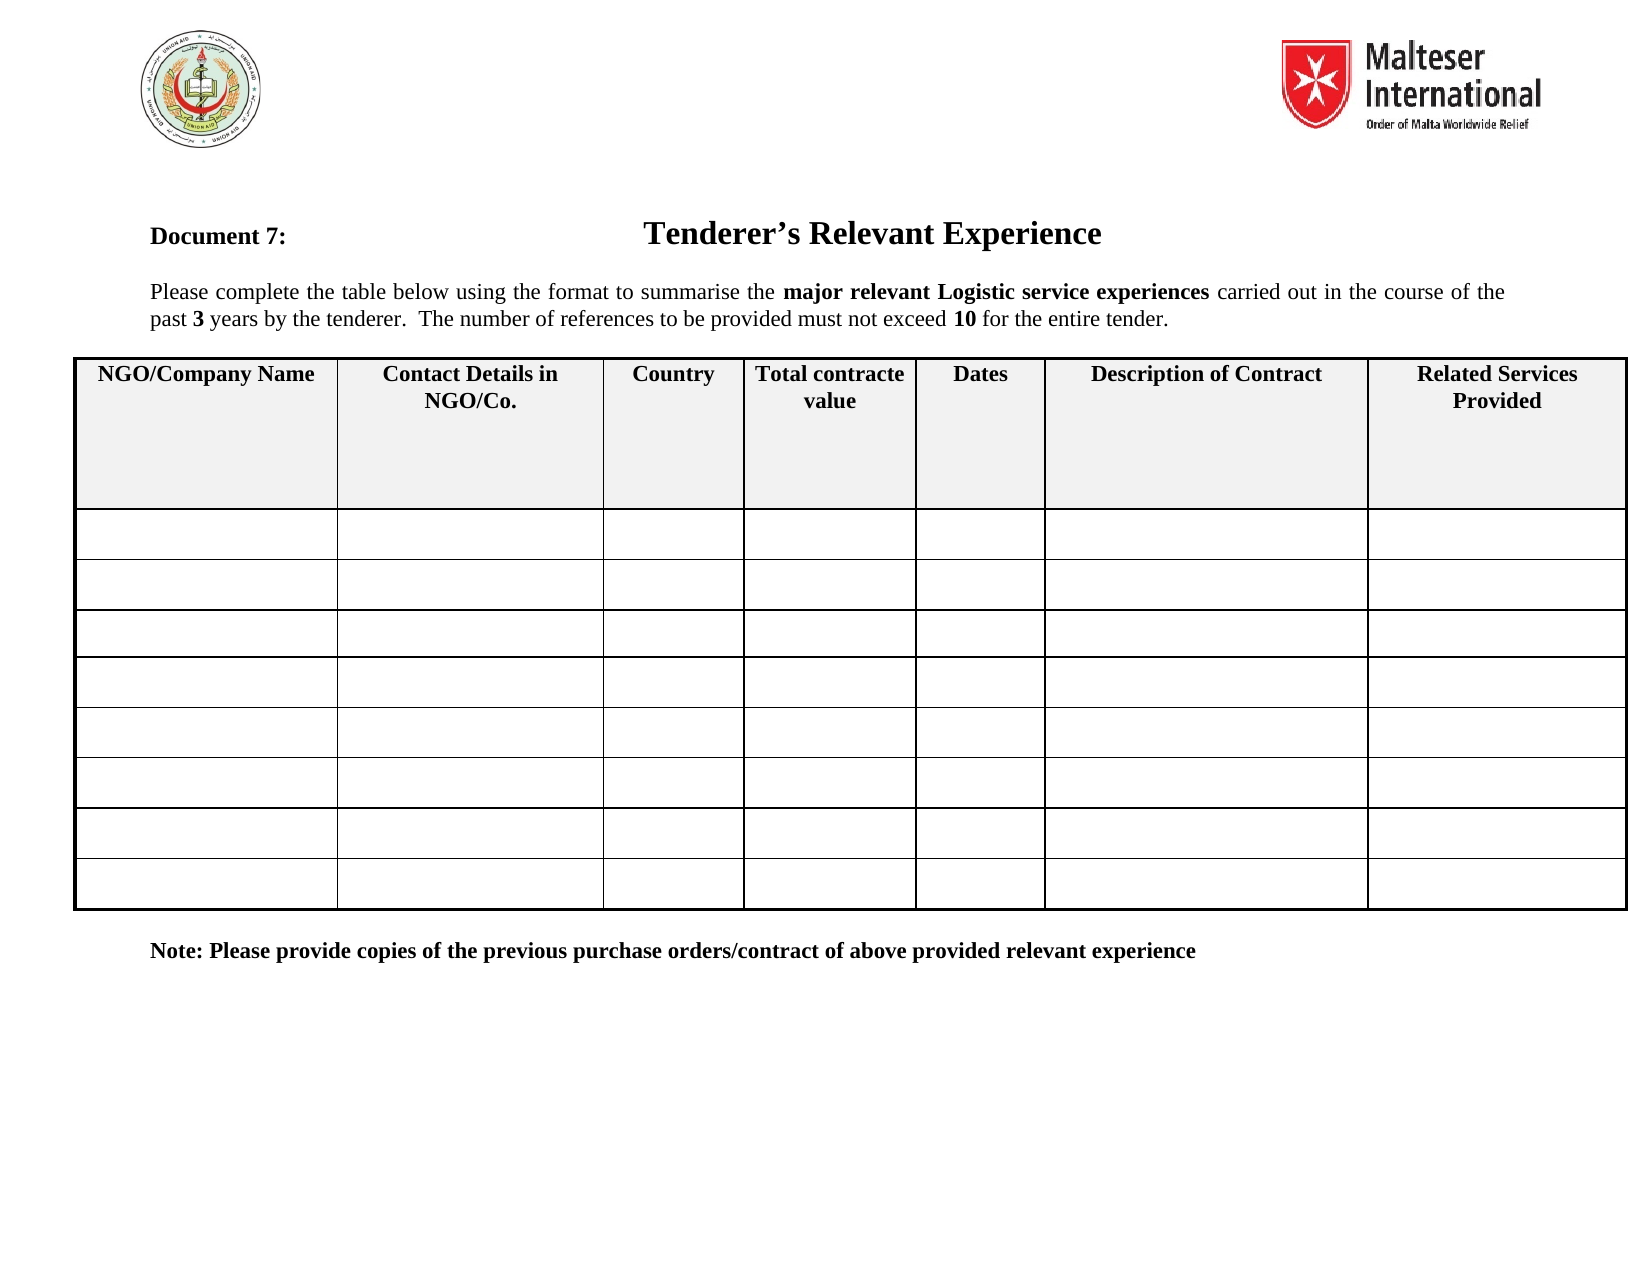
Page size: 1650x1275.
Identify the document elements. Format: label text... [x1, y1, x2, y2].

table_cell [745, 809, 915, 857]
table_header Country [604, 360, 743, 508]
table_header Contact Details in NGO/Co. [338, 360, 603, 508]
table_cell [604, 510, 743, 558]
table_cell [1046, 560, 1367, 609]
table_cell [745, 708, 915, 757]
picture [1281, 40, 1541, 129]
table_cell [77, 809, 337, 857]
table_cell [917, 708, 1044, 757]
table_cell [338, 758, 603, 807]
table_cell [338, 859, 603, 908]
table_cell [1369, 560, 1625, 609]
table_cell [917, 859, 1044, 908]
text Note: Please provide copies of the previous purchase orders/contract of above provided relevant experience [150, 937, 1500, 963]
table_header Dates [917, 360, 1044, 508]
table_cell [745, 758, 915, 807]
table_cell [604, 758, 743, 807]
table_header Total contracte value [745, 360, 915, 508]
table_cell [604, 708, 743, 757]
table_cell [1046, 809, 1367, 857]
table_header NGO/Company Name [77, 360, 337, 508]
table_cell [917, 510, 1044, 558]
table_cell [1046, 708, 1367, 757]
table_cell [1046, 658, 1367, 706]
table_cell [745, 859, 915, 908]
table_cell [917, 758, 1044, 807]
table_cell [77, 510, 337, 558]
table_cell [338, 560, 603, 609]
table_cell [917, 809, 1044, 857]
table_cell [917, 658, 1044, 706]
table_cell [77, 708, 337, 757]
table_header Description of Contract [1046, 360, 1367, 508]
table_cell [1369, 658, 1625, 706]
table_cell [1046, 510, 1367, 558]
table_cell [604, 611, 743, 656]
table_cell [338, 658, 603, 706]
table_cell [917, 611, 1044, 656]
table_cell [1369, 510, 1625, 558]
table_cell [338, 611, 603, 656]
table_cell [1046, 758, 1367, 807]
table_cell [1369, 611, 1625, 656]
table_cell [745, 658, 915, 706]
table_header Related Services Provided [1369, 360, 1625, 508]
table_cell [745, 560, 915, 609]
table_cell [917, 560, 1044, 609]
table_cell [604, 560, 743, 609]
table_cell [1369, 809, 1625, 857]
table_cell [77, 758, 337, 807]
table_cell [338, 510, 603, 558]
table_cell [1046, 611, 1367, 656]
table_cell [77, 658, 337, 706]
table_cell [745, 510, 915, 558]
table_cell [1369, 708, 1625, 757]
table_cell [1046, 859, 1367, 908]
table_cell [77, 859, 337, 908]
table_cell [1369, 758, 1625, 807]
table_cell [77, 611, 337, 656]
table_cell [338, 708, 603, 757]
text Please complete the table below using the format to summarise the major relevant Logistic service experiences carried out in the course of the past 3 years by the tenderer. The number of references to be provided must not exceed 10 for the entire tender. [150, 278, 1505, 331]
table_cell [338, 809, 603, 857]
picture [140, 30, 261, 148]
table_cell [77, 560, 337, 609]
table_cell [604, 859, 743, 908]
text Document 7: Tenderer’s Relevant Experience [150, 213, 1500, 252]
table_cell [604, 658, 743, 706]
table_cell [1369, 859, 1625, 908]
table_cell [745, 611, 915, 656]
table_cell [604, 809, 743, 857]
